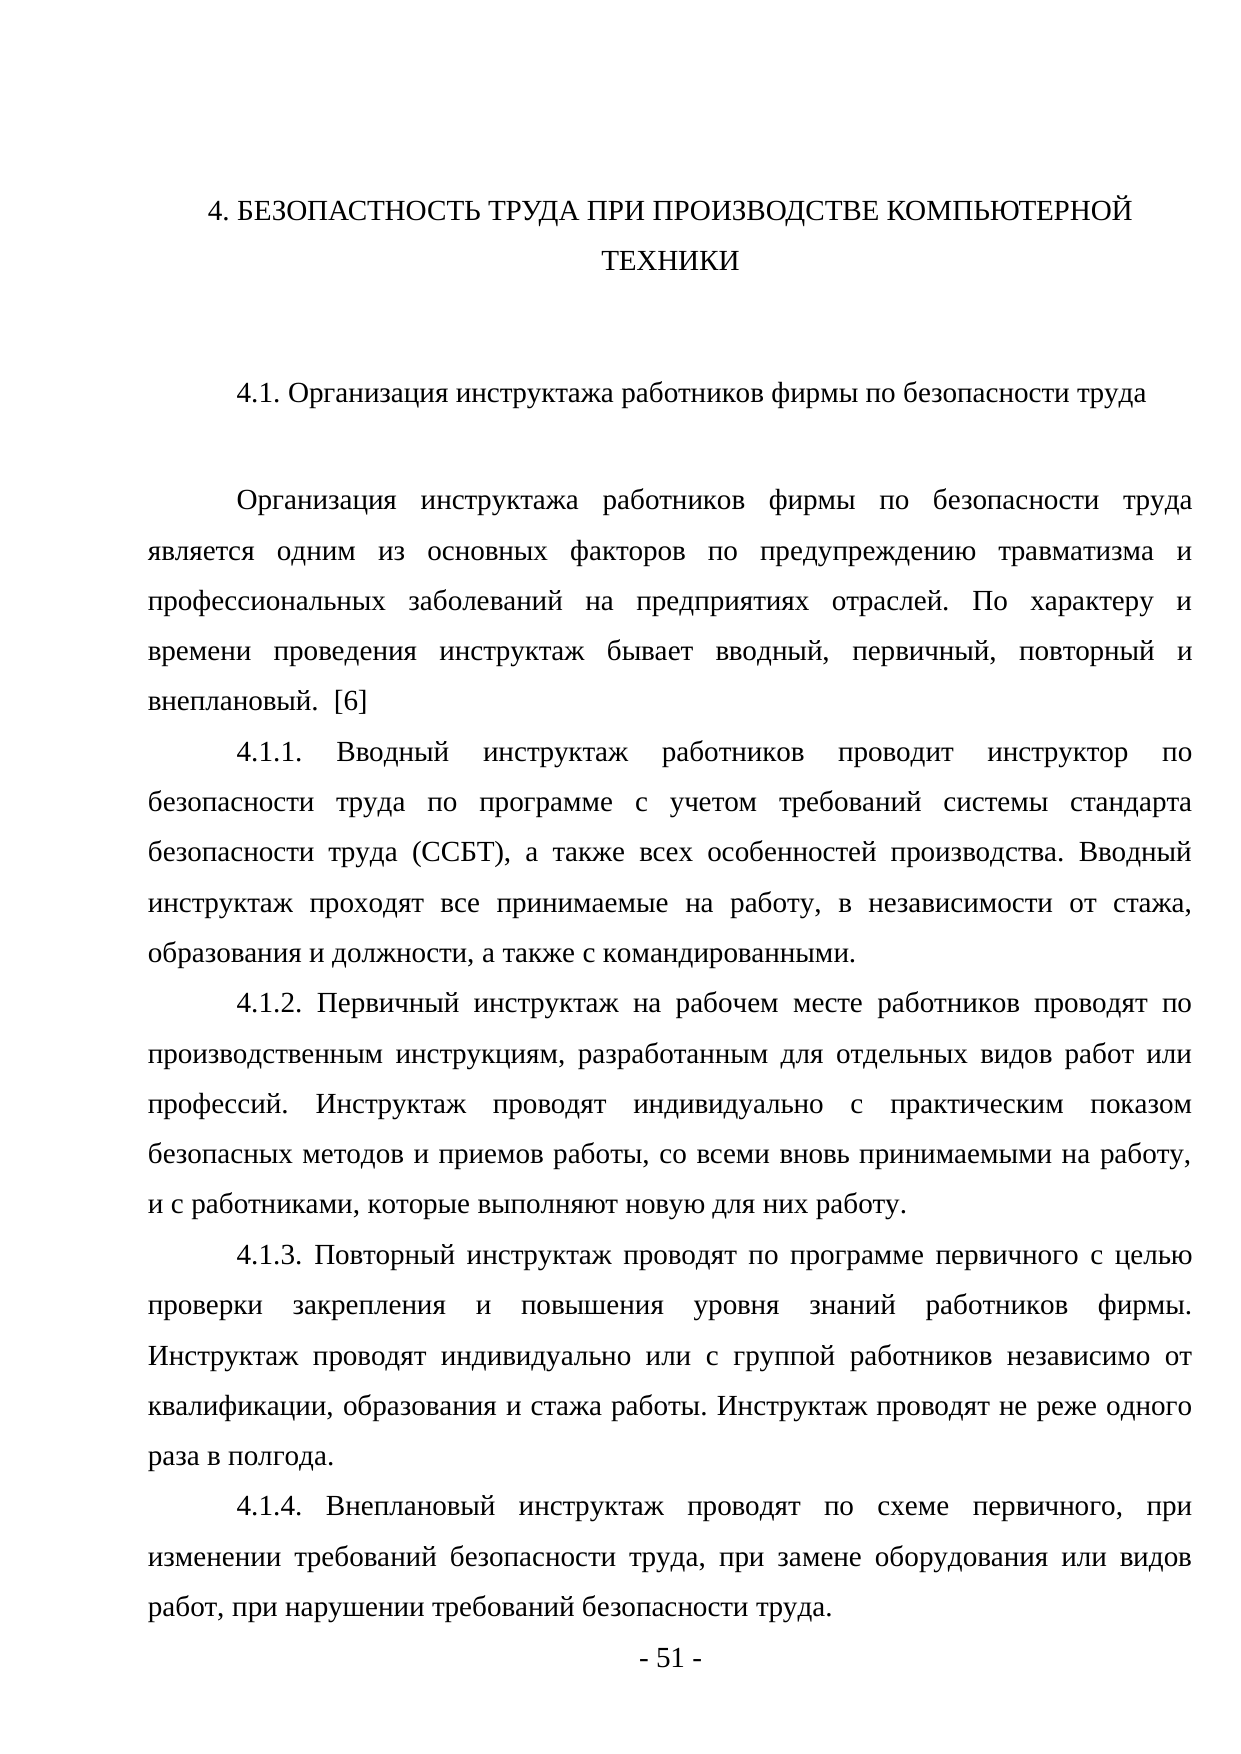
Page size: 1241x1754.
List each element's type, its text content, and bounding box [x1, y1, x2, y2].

text 4.1.2. Первичный инструктаж на рабочем месте работников проводят по производственным инструкциям, разработанным для отдельных видов работ или профессий. Инструктаж проводят индивидуально с практическим показом безопасных методов и приемов работы, со всеми вновь принимаемыми на работу, и с работниками, которые выполняют новую для них работу. [148, 986, 1193, 1220]
text Организация инструктажа работников фирмы по безопасности труда является одним из основных факторов по предупреждению травматизма и профессиональных заболеваний на предприятиях отраслей. По характеру и времени проведения инструктаж бывает вводный, первичный, повторный и внеплановый. [6] [148, 482, 1193, 717]
text 4.1.4. Внеплановый инструктаж проводят по схеме первичного, при изменении требований безопасности труда, при замене оборудования или видов работ, при нарушении требований безопасности труда. [148, 1489, 1193, 1623]
subtitle 4. БЕЗОПАСТНОСТЬ ТРУДА ПРИ ПРОИЗВОДСТВЕ КОМПЬЮТЕРНОЙ ТЕХНИКИ [148, 193, 1193, 277]
text 4.1.1. Вводный инструктаж работников проводит инструктор по безопасности труда по программе с учетом требований системы стандарта безопасности труда (ССБТ), а также всех особенностей производства. Вводный инструктаж проходят все принимаемые на работу, в независимости от стажа, образования и должности, а также с командированными. [148, 734, 1193, 969]
subtitle 4.1. Организация инструктажа работников фирмы по безопасности труда [148, 376, 1193, 409]
text 4.1.3. Повторный инструктаж проводят по программе первичного с целью проверки закрепления и повышения уровня знаний работников фирмы. Инструктаж проводят индивидуально или с группой работников независимо от квалификации, образования и стажа работы. Инструктаж проводят не реже одного раза в полгода. [148, 1237, 1193, 1472]
